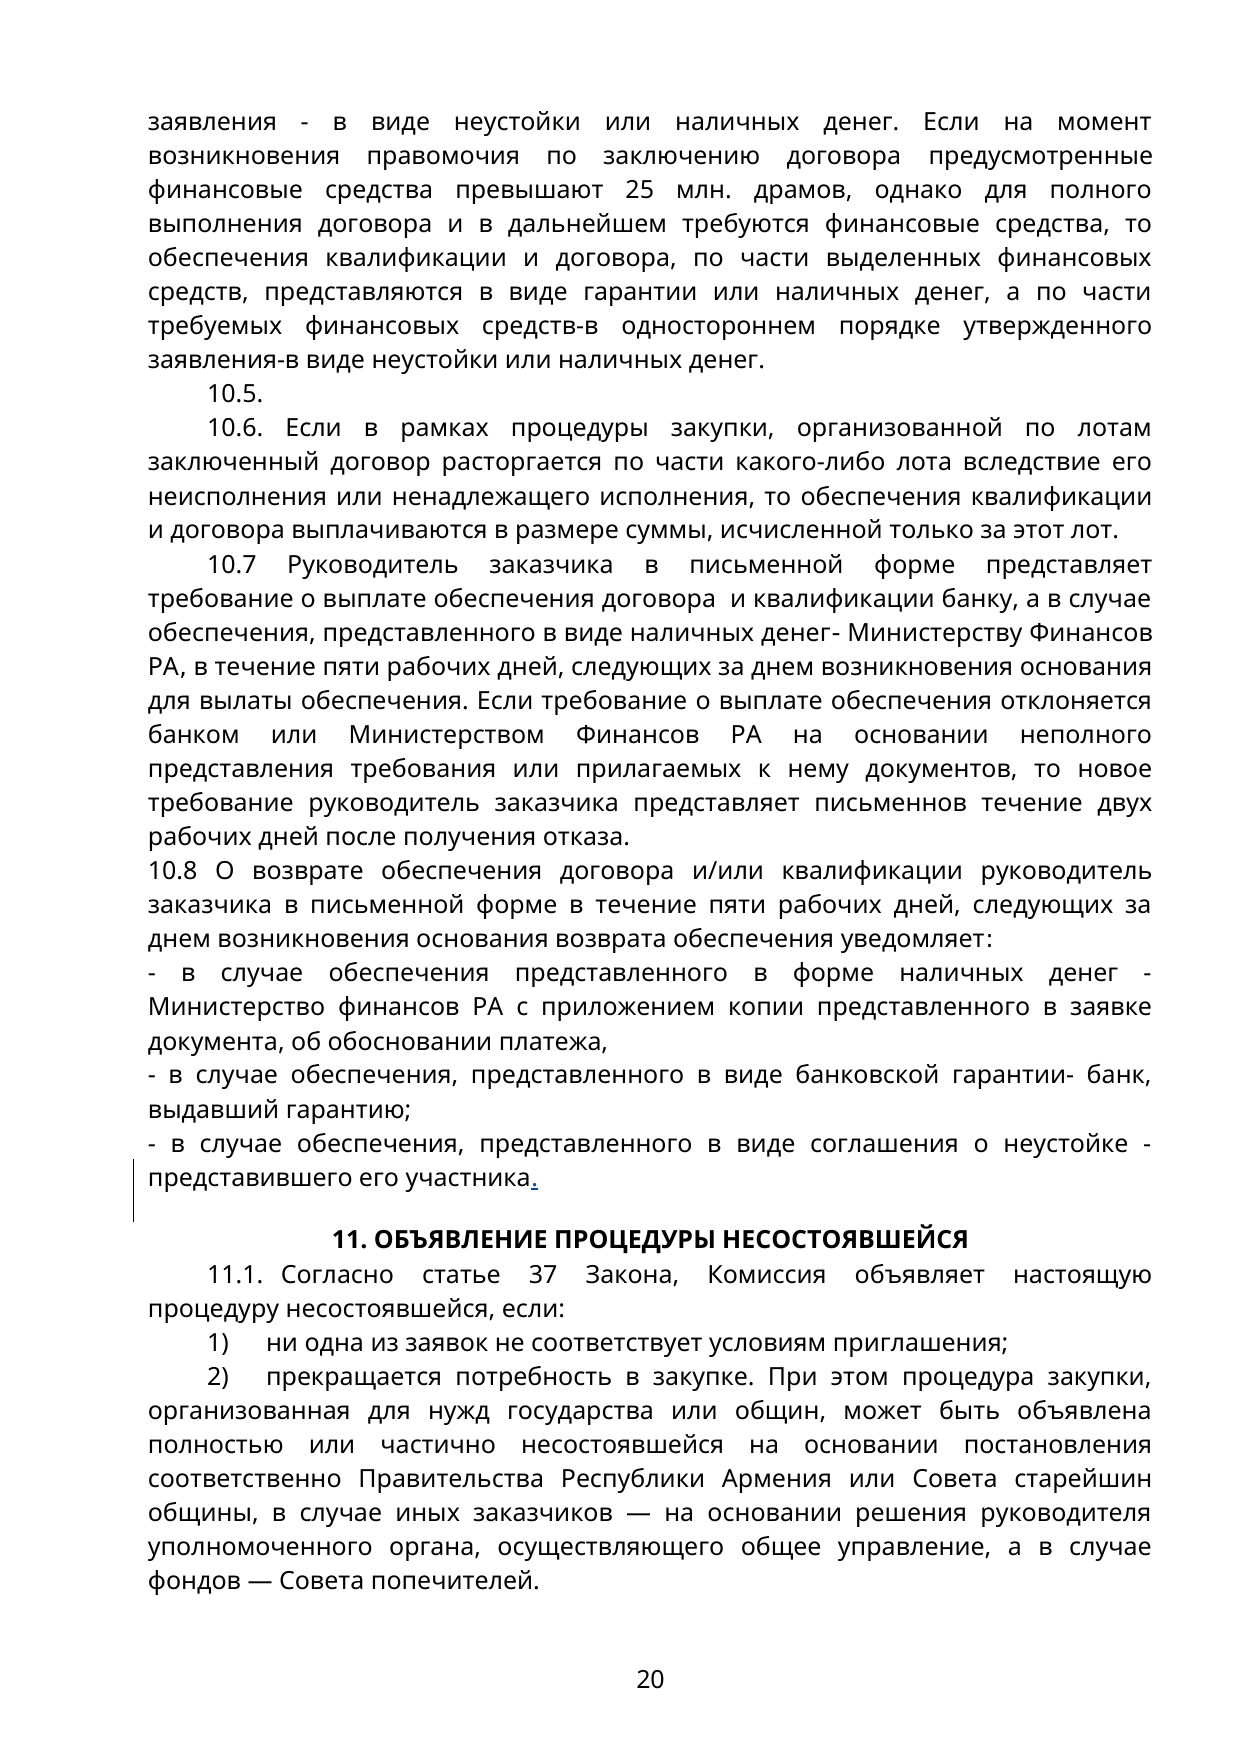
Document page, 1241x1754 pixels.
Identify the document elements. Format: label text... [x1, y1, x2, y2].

text 10.8 О возврате обеспечения договора и/или квалификации руководитель заказчика в письменной форме в течение пяти рабочих дней, следующих за днем возникновения основания возврата обеспечения уведомляет: [148, 853, 1153, 955]
text - в случае обеспечения представленного в форме наличных денег - Министерство финансов РА с приложением копии представленного в заявке документа, об обосновании платежа, [148, 955, 1153, 1057]
text 11.1. Согласно статье 37 Закона, Комиссия объявляет настоящую процедуру несостоявшейся, если: [148, 1256, 1153, 1324]
text 10.7 Руководитель заказчика в письменной форме представляет требование о выплате обеспечения договора и квалификации банку, а в случае обеспечения, представленного в виде наличных денег- Министерству Финансов РА, в течение пяти рабочих дней, следующих за днем возникновения основания для вылаты обеспечения. Если требование о выплате обеспечения отклоняется банком или Министерством Финансов РА на основании неполного представления требования или прилагаемых к нему документов, то новое требование руководитель заказчика представляет письменнов течение двух рабочих дней после получения отказа. [148, 546, 1153, 853]
text - в случае обеспечения, представленного в виде банковской гарантии- банк, выдавший гарантию; [148, 1057, 1153, 1125]
text 1) ни одна из заявок не соответствует условиям приглашения; [148, 1324, 1153, 1358]
text 10.5. [148, 376, 1153, 410]
text 10.6. Если в рамках процедуры закупки, организованной по лотам заключенный договор расторгается по части какого-либо лота вследствие его неисполнения или ненадлежащего исполнения, то обеспечения квалификации и договора выплачиваются в размере суммы, исчисленной только за этот лот. [148, 410, 1153, 546]
text 11. ОБЪЯВЛЕНИЕ ПРОЦЕДУРЫ НЕСОСТОЯВШЕЙСЯ [148, 1222, 1153, 1256]
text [148, 103, 1153, 376]
text 2) прекращается потребность в закупке. При этом процедура закупки, организованная для нужд государства или общин, может быть объявлена полностью или частично несостоявшейся на основании постановления соответственно Правительства Республики Армения или Совета старейшин общины, в случае иных заказчиков — на основании решения руководителя уполномоченного органа, осуществляющего общее управление, а в случае фондов — Совета попечителей. [148, 1358, 1153, 1597]
text - в случае обеспечения, представленного в виде соглашения о неустойке - представившего его участника [148, 1125, 1153, 1193]
